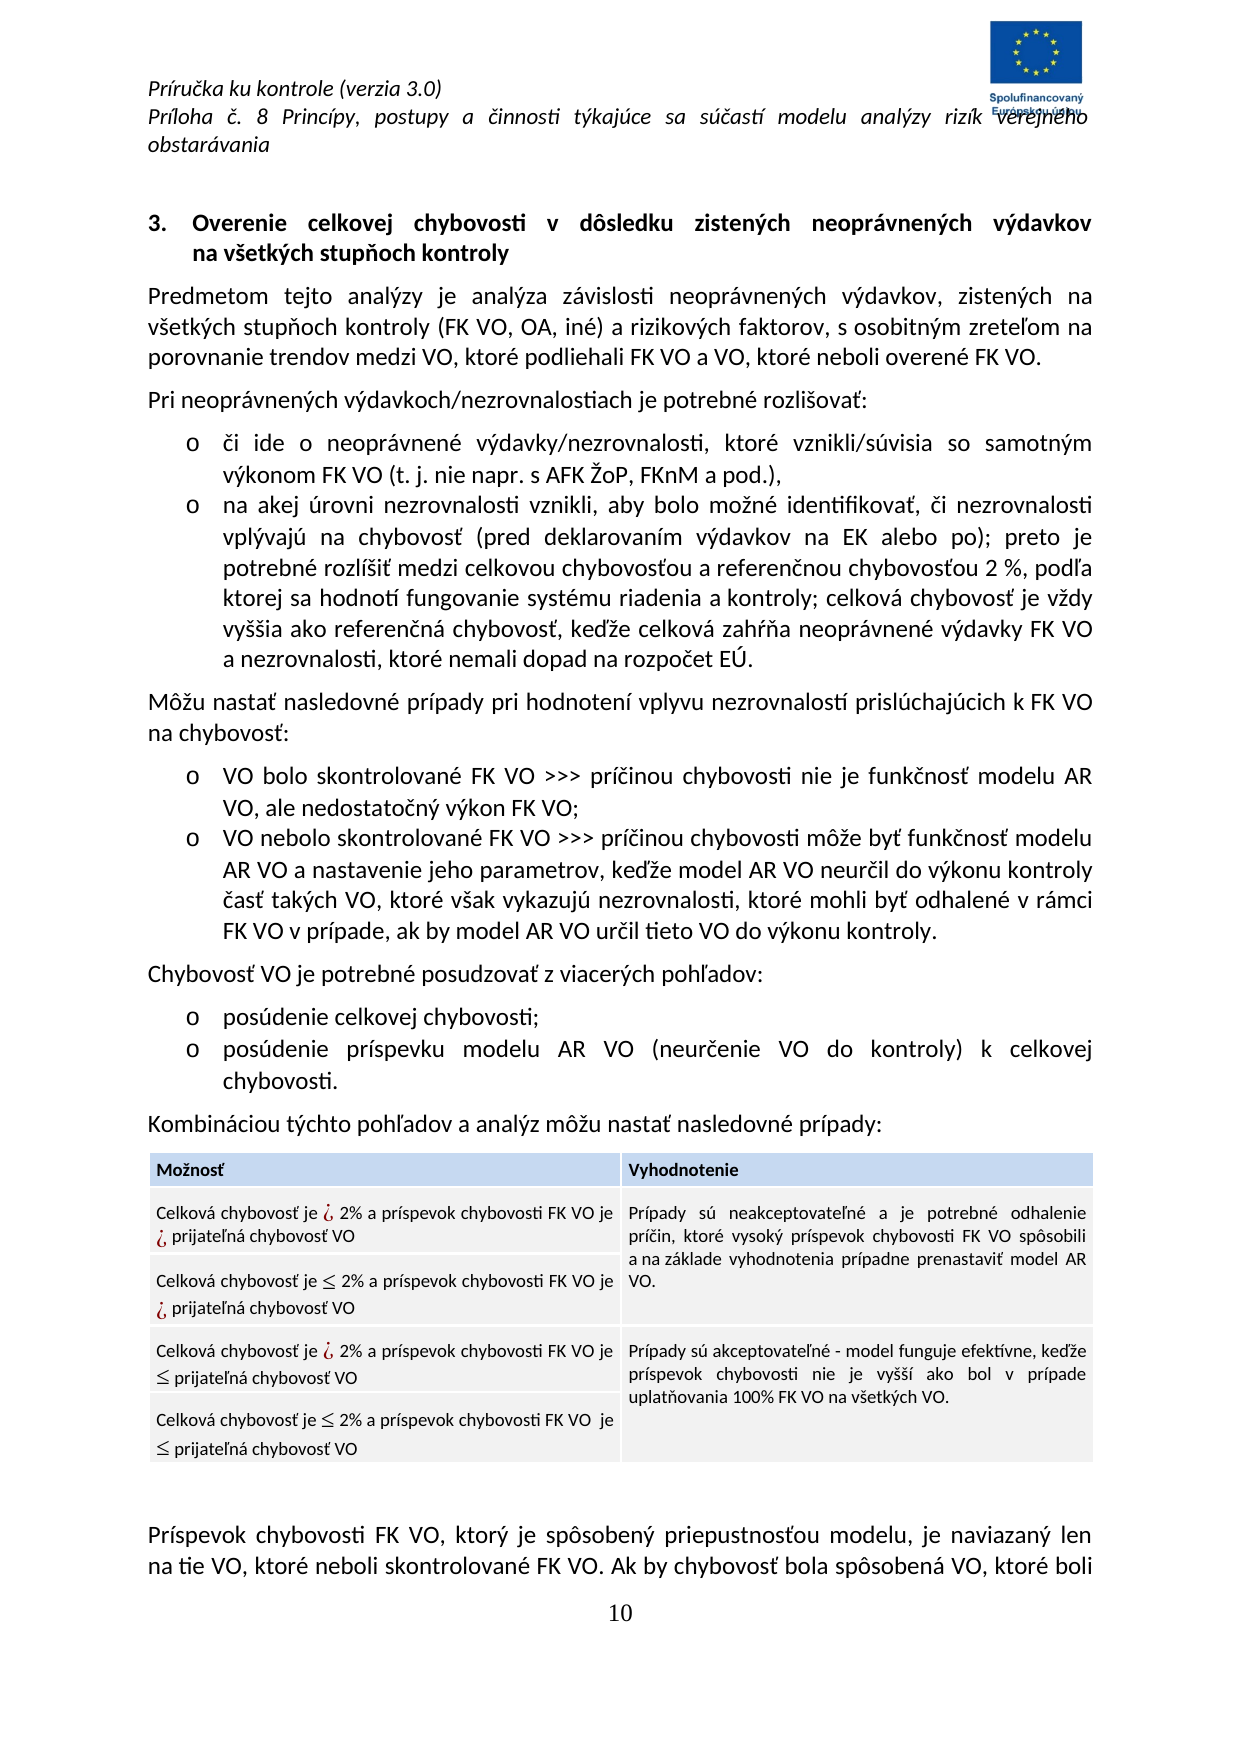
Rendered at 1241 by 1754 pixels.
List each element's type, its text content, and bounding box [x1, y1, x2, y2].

list VO nebolo skontrolované FK VO >>> príčinou chybovosti môže byť funkčnosť modelu AR VO a nastavenie jeho parametrov, keďže model AR VO neurčil do výkonu kontroly časť takých VO, ktoré však vykazujú nezrovnalosti, ktoré mohli byť odhalené v rámci FK VO v prípade, ak by model AR VO určil tieto VO do výkonu kontroly. [185, 822, 1093, 946]
table_cell Celková chybovosť je 2% a príspevok chybovosti FK VO je prijateľná chybovosť VO [150, 1327, 620, 1391]
list či ide o neoprávnené výdavky/nezrovnalosti, ktoré vznikli/súvisia so samotným výkonom FK VO (t. j. nie napr. s AFK ŽoP, FKnM a pod.), [185, 427, 1093, 490]
picture [979, 9, 1093, 127]
text Pri neoprávnených výdavkoch/nezrovnalostiach je potrebné rozlišovať: [148, 384, 1093, 415]
table_header Možnosť [150, 1153, 620, 1186]
table_cell Prípady sú neakceptovateľné a je potrebné odhalenie príčin, ktoré vysoký príspevok chybovosti FK VO spôsobili a na základe vyhodnotenia prípadne prenastaviť model AR VO. [622, 1188, 1093, 1324]
table_cell Prípady sú akceptovateľné - model funguje efektívne, keďže príspevok chybovosti nie je vyšší ako bol v prípade uplatňovania 100% FK VO na všetkých VO. [622, 1327, 1093, 1462]
table_cell Celková chybovosť je 2% a príspevok chybovosti FK VO je prijateľná chybovosť VO [150, 1393, 620, 1462]
list posúdenie celkovej chybovosti; [185, 1001, 1093, 1033]
list VO bolo skontrolované FK VO >>> príčinou chybovosti nie je funkčnosť modelu AR VO, ale nedostatočný výkon FK VO; [185, 760, 1093, 822]
text Kombináciou týchto pohľadov a analýz môžu nastať nasledovné prípady: [148, 1108, 1093, 1138]
text Chybovosť VO je potrebné posudzovať z viacerých pohľadov: [148, 958, 1093, 989]
list na akej úrovni nezrovnalosti vznikli, aby bolo možné identifikovať, či nezrovnalosti vplývajú na chybovosť (pred deklarovaním výdavkov na EK alebo po); preto je potrebné rozlíšiť medzi celkovou chybovosťou a referenčnou chybovosťou 2 %, podľa ktorej sa hodnotí fungovanie systému riadenia a kontroly; celková chybovosť je vždy vyššia ako referenčná chybovosť, keďže celková zahŕňa neoprávnené výdavky FK VO a nezrovnalosti, ktoré nemali dopad na rozpočet EÚ. [185, 490, 1093, 674]
table_header Vyhodnotenie [622, 1153, 1093, 1186]
text Môžu nastať nasledovné prípady pri hodnotení vplyvu nezrovnalostí prislúchajúcich k FK VO na chybovosť: [148, 687, 1093, 748]
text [148, 1519, 1093, 1580]
table_cell Celková chybovosť je 2% a príspevok chybovosti FK VO je prijateľná chybovosť VO [150, 1188, 620, 1252]
table_cell Celková chybovosť je 2% a príspevok chybovosti FK VO je prijateľná chybovosť VO [150, 1255, 620, 1324]
list posúdenie príspevku modelu AR VO (neurčenie VO do kontroly) k celkovej chybovosti. [185, 1033, 1093, 1095]
text Predmetom tejto analýzy je analýza závislosti neoprávnených výdavkov, zistených na všetkých stupňoch kontroly (FK VO, OA, iné) a rizikových faktorov, s osobitným zreteľom na porovnanie trendov medzi VO, ktoré podliehali FK VO a VO, ktoré neboli overené FK VO. [148, 280, 1093, 372]
list Overenie celkovej chybovosti v dôsledku zistených neoprávnených výdavkov na všetkých stupňoch kontroly [148, 207, 1093, 268]
